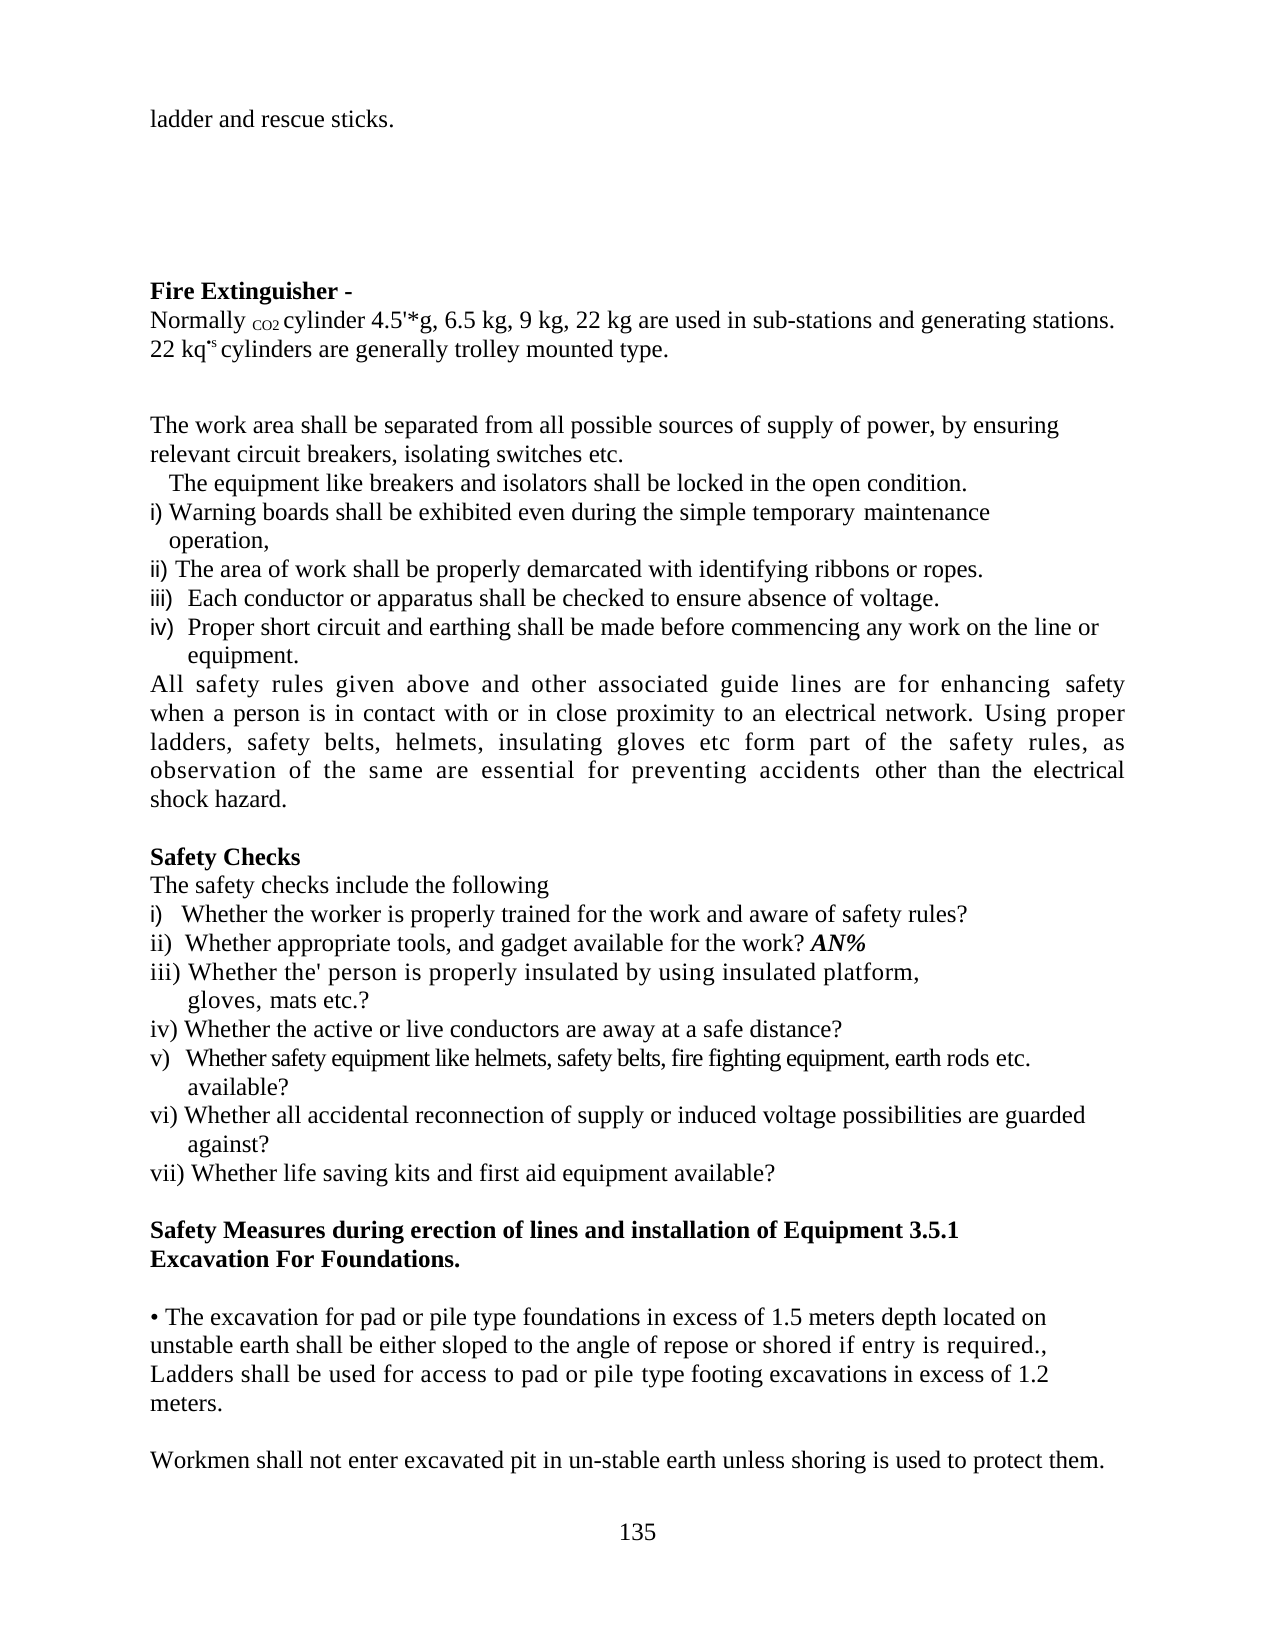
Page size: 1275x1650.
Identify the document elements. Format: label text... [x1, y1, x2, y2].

text • The excavation for pad or pile type foundations in excess of 1.5 meters depth located on unstable earth shall be either sloped to the angle of repose or shored if entry is required., Ladders shall be used for access to pad or pile type footing excavations in excess of 1.2 meters. [150, 1302, 1125, 1417]
text ii) Whether appropriate tools, and gadget available for the work? AN% [150, 928, 1125, 957]
text The work area shall be separated from all possible sources of supply of power, by ensuring relevant circuit breakers, isolating switches etc. [150, 410, 1125, 468]
text Workmen shall not enter excavated pit in un-stable earth unless shoring is used to protect them. [150, 1445, 1125, 1474]
text The equipment like breakers and isolators shall be locked in the open condition. [150, 468, 1125, 497]
text vii) Whether life saving kits and first aid equipment available? [150, 1158, 1125, 1187]
text The safety checks include the following [150, 870, 1125, 899]
text All safety rules given above and other associated guide lines are for enhancing safety when a person is in contact with or in close proximity to an electrical network. Using proper ladders, safety belts, helmets, insulating gloves etc form part of the safety rules, as observation of the same are essential for preventing accidents other than the electrical shock hazard. [150, 669, 1125, 813]
text Normally CO2 cylinder 4.5'*g, 6.5 kg, 9 kg, 22 kg are used in sub-stations and generating stations. 22 kq•s cylinders are generally trolley mounted type. [150, 305, 1125, 362]
text iii) Whether the' person is properly insulated by using insulated platform, gloves, mats etc.? [150, 957, 997, 1014]
list Proper short circuit and earthing shall be made before commencing any work on the line or equipment. [150, 612, 1125, 669]
text vi) Whether all accidental reconnection of supply or induced voltage possibilities are guarded against? [150, 1100, 1125, 1158]
list Each conductor or apparatus shall be checked to ensure absence of voltage. [150, 583, 1125, 612]
text Fire Extinguisher - [150, 276, 1125, 305]
text Safety Checks [150, 842, 1125, 870]
text iv) Whether the active or live conductors are away at a safe distance? [150, 1014, 1125, 1043]
list The area of work shall be properly demarcated with identifying ribbons or ropes. [150, 554, 1125, 583]
text v) Whether safety equipment like helmets, safety belts, fire fighting equipment, earth rods etc. available? [150, 1043, 1125, 1100]
list Warning boards shall be exhibited even during the simple temporary maintenance operation, [150, 497, 1125, 554]
text Safety Measures during erection of lines and installation of Equipment 3.5.1 Excavation For Foundations. [150, 1215, 1042, 1273]
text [150, 104, 1125, 132]
list Whether the worker is properly trained for the work and aware of safety rules? [150, 899, 1125, 928]
